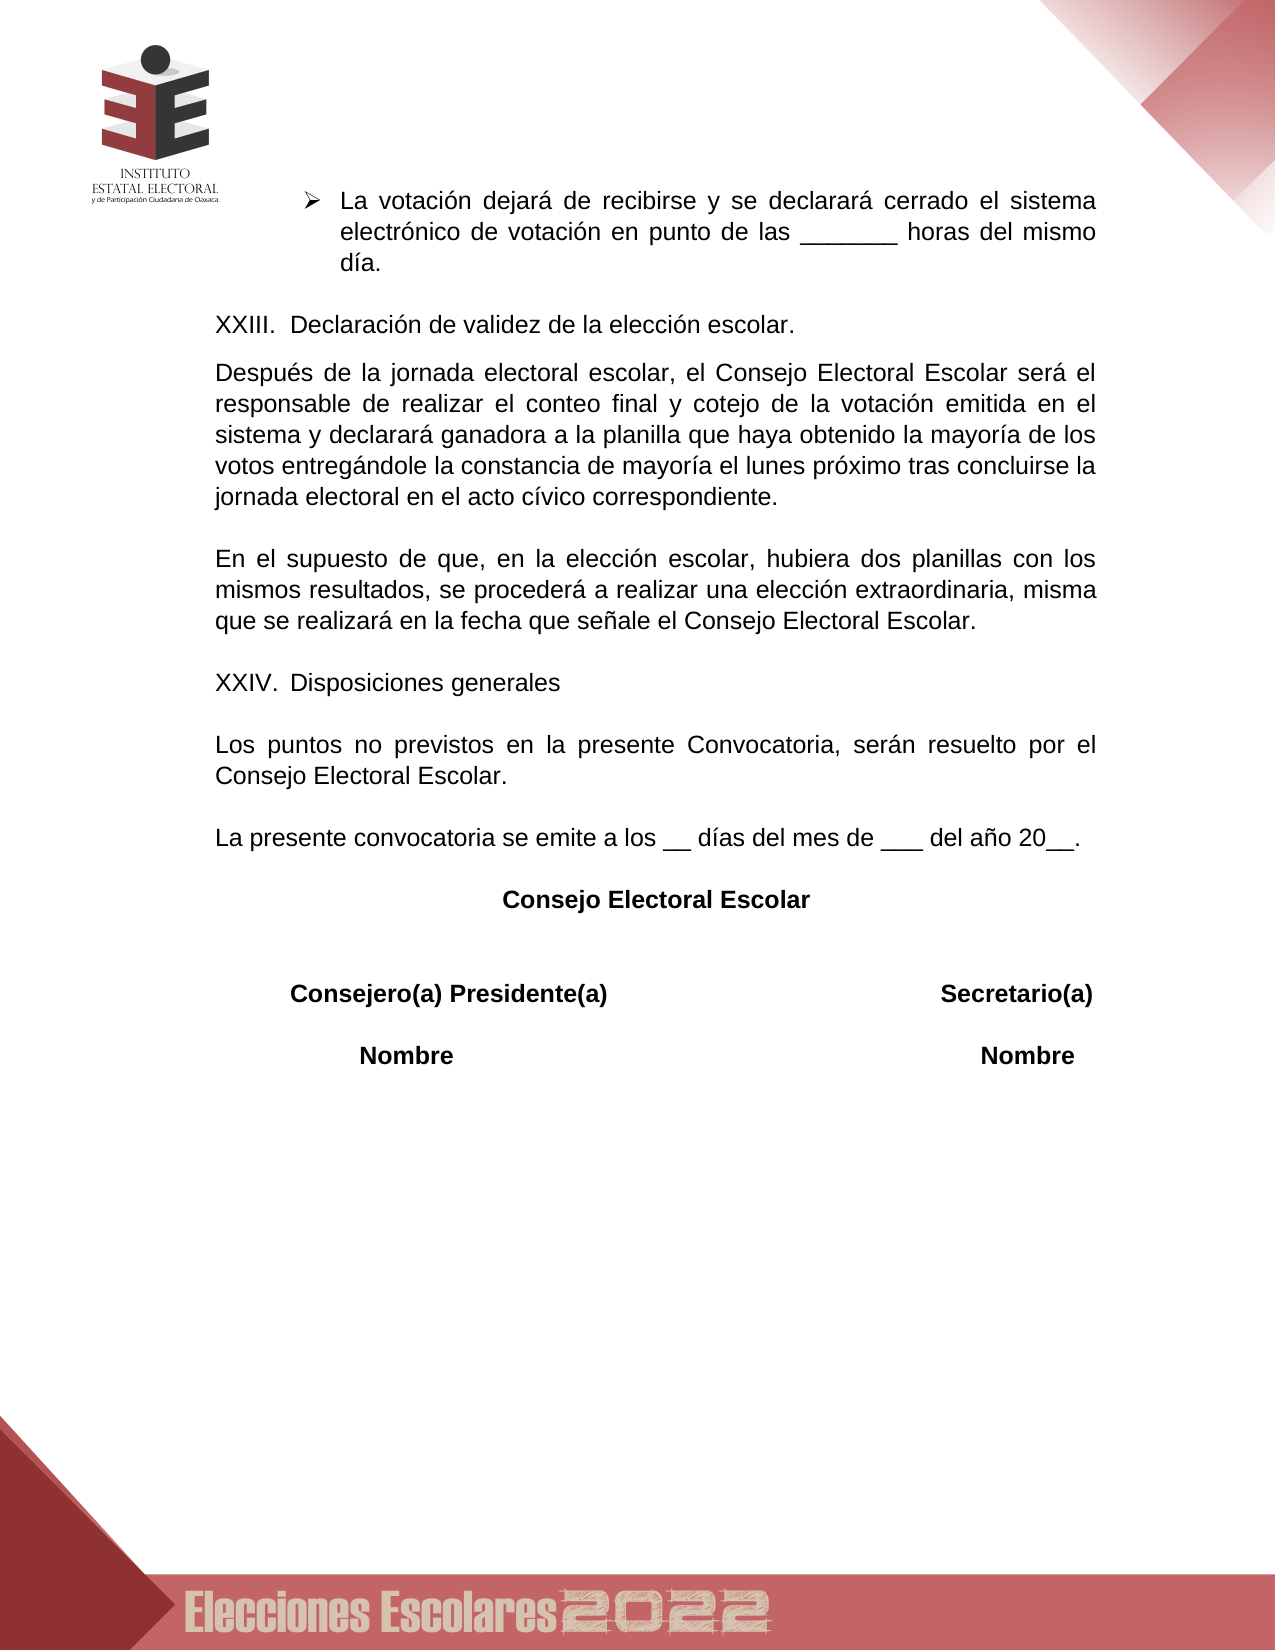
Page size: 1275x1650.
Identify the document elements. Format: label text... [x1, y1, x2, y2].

list Nombre Nombre [290, 1041, 1098, 1069]
text Los puntos no previstos en la presente Convocatoria, serán resuelto por el Consejo Electoral Escolar. [215, 730, 1098, 790]
list La votación dejará de recibirse y se declarará cerrado el sistema electrónico de votación en punto de las _______ horas del mismo día. [302, 186, 1098, 277]
text En el supuesto de que, en la elección escolar, hubiera dos planillas con los mismos resultados, se procederá a realizar una elección extraordinaria, misma que se realizará en la fecha que señale el Consejo Electoral Escolar. [215, 544, 1098, 635]
picture [0, 0, 1275, 1650]
text Después de la jornada electoral escolar, el Consejo Electoral Escolar será el responsable de realizar el conteo final y cotejo de la votación emitida en el sistema y declarará ganadora a la planilla que haya obtenido la mayoría de los votos entregándole la constancia de mayoría el lunes próximo tras concluirse la jornada electoral en el acto cívico correspondiente. [215, 358, 1098, 511]
list Consejero(a) Presidente(a) Secretario(a) [290, 979, 1098, 1007]
list Declaración de validez de la elección escolar. [215, 310, 1098, 339]
list Disposiciones generales [215, 668, 1098, 697]
text La presente convocatoria se emite a los __ días del mes de ___ del año 20__. [215, 823, 1098, 852]
text Consejo Electoral Escolar [215, 886, 1098, 914]
